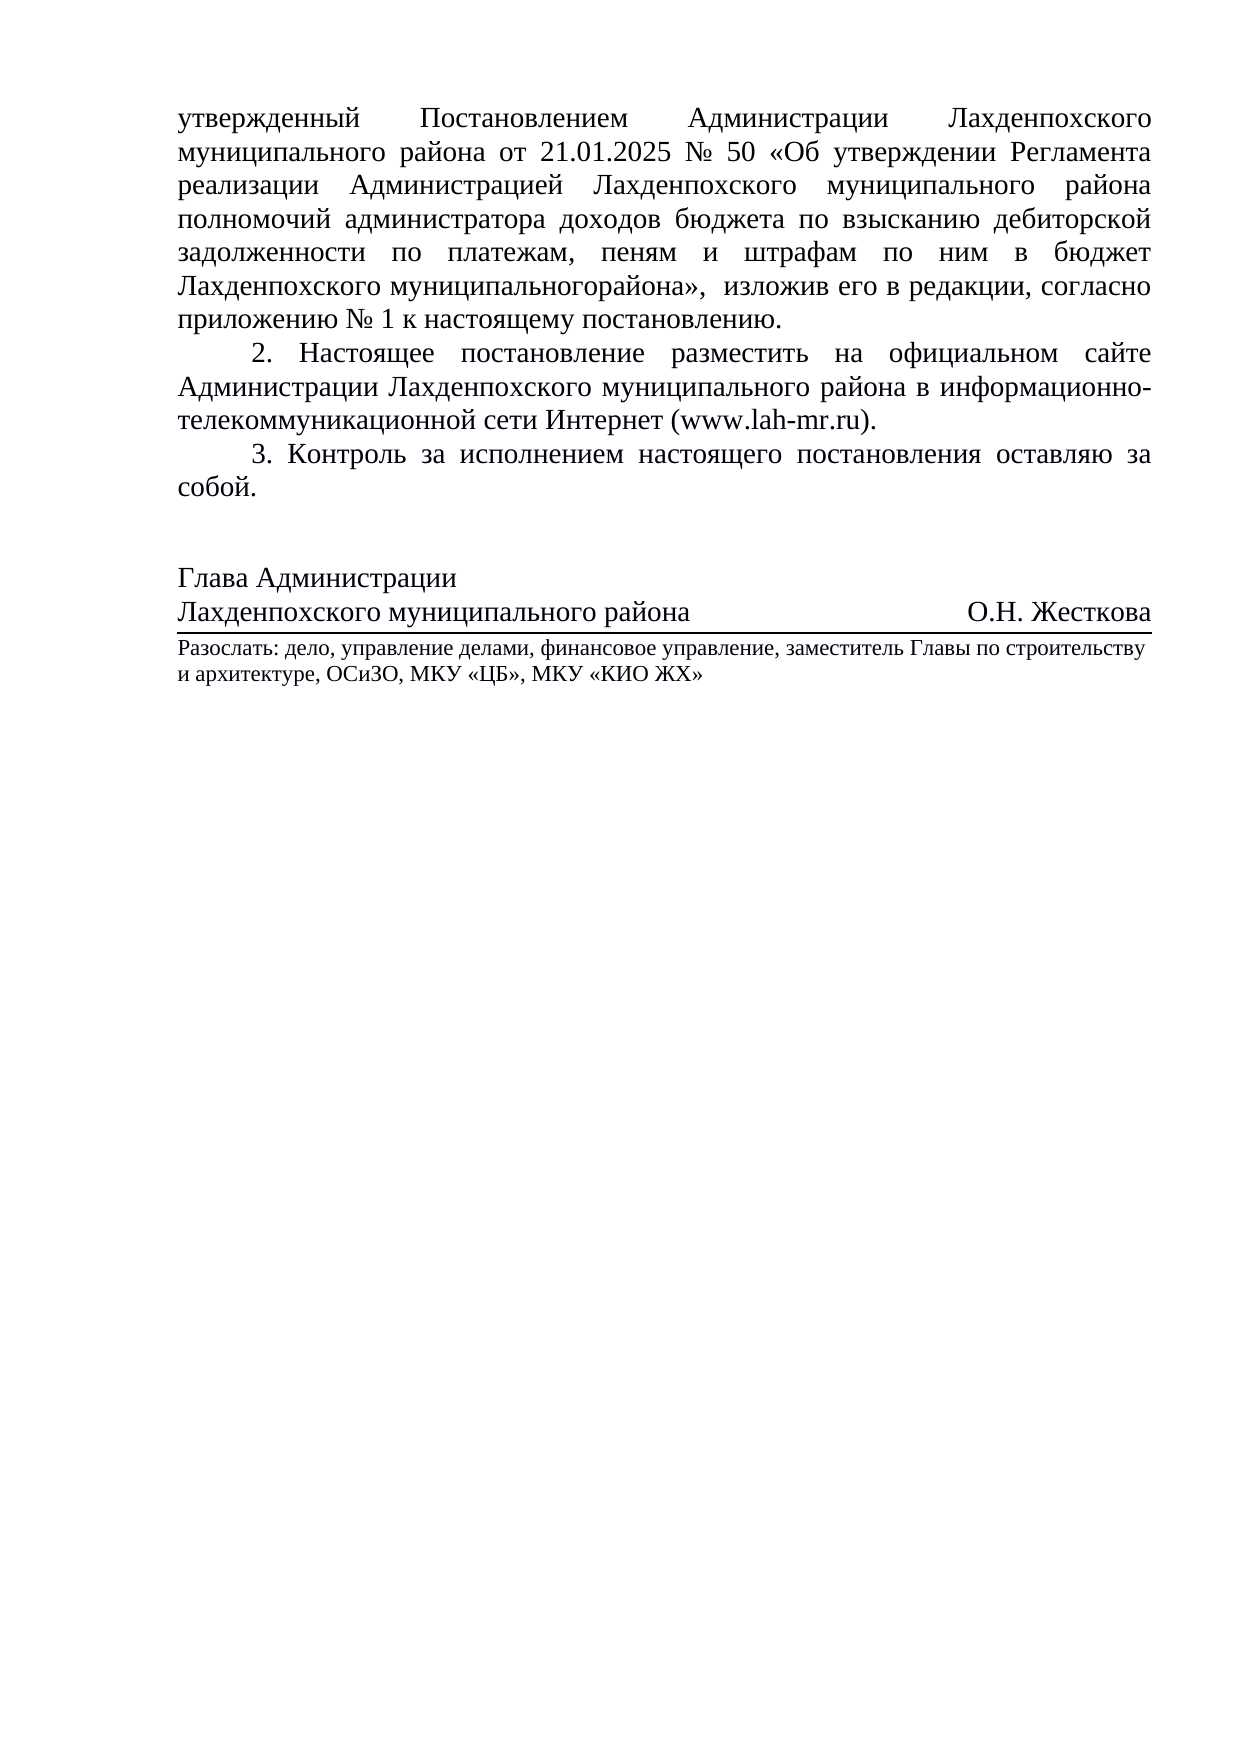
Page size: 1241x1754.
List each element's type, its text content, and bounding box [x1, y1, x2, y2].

text Глава Администрации [177, 560, 1152, 594]
text 3. Контроль за исполнением настоящего постановления оставляю за собой. [177, 436, 1152, 503]
text Лахденпохского муниципального района О.Н. Жесткова [177, 594, 1152, 632]
text 2. Настоящее постановление разместить на официальном сайте Администрации Лахденпохского муниципального района в информационно-телекоммуникационной сети Интернет (www.lah-mr.ru). [177, 335, 1152, 436]
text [177, 100, 1152, 335]
text Разослать: дело, управление делами, финансовое управление, заместитель Главы по строительству и архитектуре, ОСиЗО, МКУ «ЦБ», МКУ «КИО ЖХ» [177, 634, 1152, 686]
